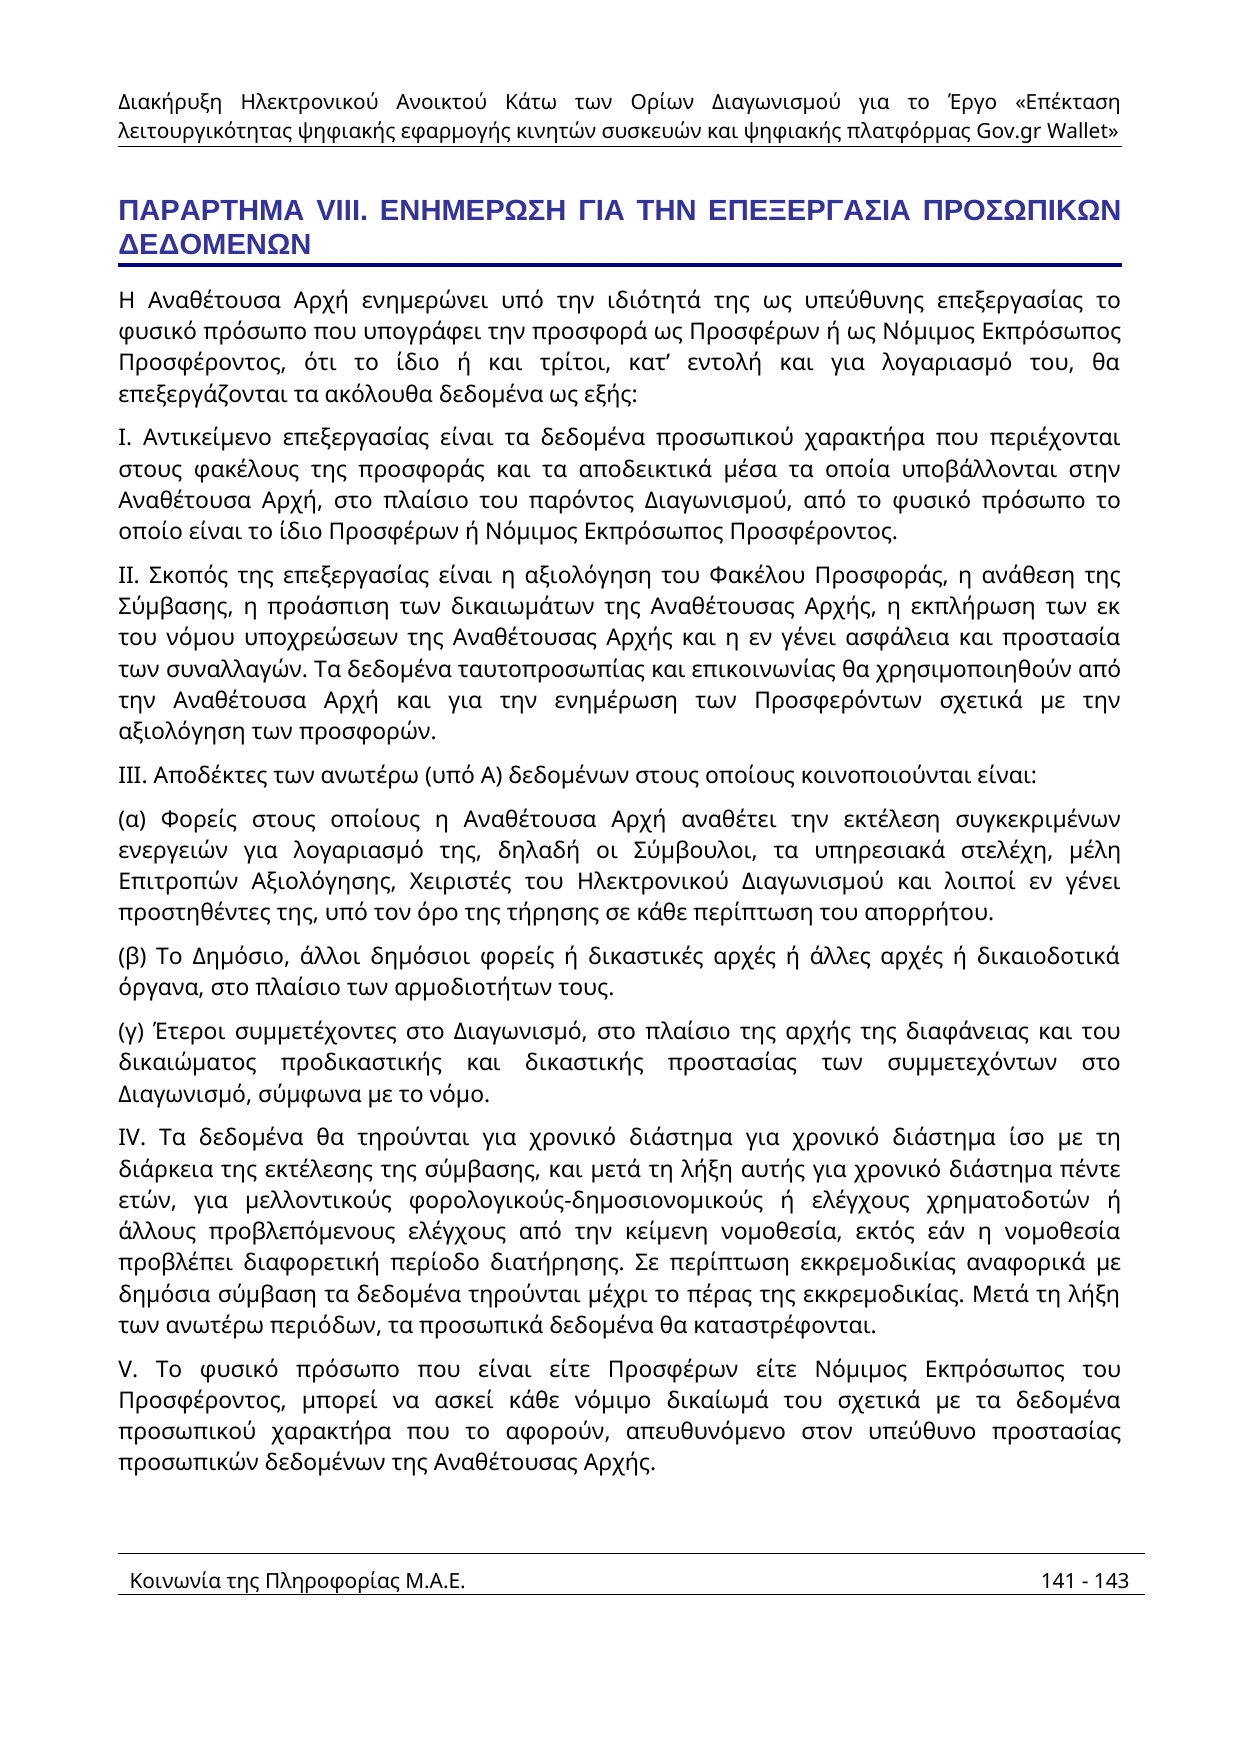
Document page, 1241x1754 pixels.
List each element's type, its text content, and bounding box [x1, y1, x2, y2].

text Η Αναθέτουσα Αρχή ενημερώνει υπό την ιδιότητά της ως υπεύθυνης επεξεργασίας το φυσικό πρόσωπο που υπογράφει την προσφορά ως Προσφέρων ή ως Νόμιμος Εκπρόσωπος Προσφέροντος, ότι το ίδιο ή και τρίτοι, κατ’ εντολή και για λογαριασμό του, θα επεξεργάζονται τα ακόλουθα δεδομένα ως εξής: [118, 284, 1122, 409]
text V. Το φυσικό πρόσωπο που είναι είτε Προσφέρων είτε Νόμιμος Εκπρόσωπος του Προσφέροντος, μπορεί να ασκεί κάθε νόμιμο δικαίωμά του σχετικά με τα δεδομένα προσωπικού χαρακτήρα που το αφορούν, απευθυνόμενο στον υπεύθυνο προστασίας προσωπικών δεδομένων της Αναθέτουσας Αρχής. [118, 1353, 1122, 1478]
text ΙΙ. Σκοπός της επεξεργασίας είναι η αξιολόγηση του Φακέλου Προσφοράς, η ανάθεση της Σύμβασης, η προάσπιση των δικαιωμάτων της Αναθέτουσας Αρχής, η εκπλήρωση των εκ του νόμου υποχρεώσεων της Αναθέτουσας Αρχής και η εν γένει ασφάλεια και προστασία των συναλλαγών. Τα δεδομένα ταυτοπροσωπίας και επικοινωνίας θα χρησιμοποιηθούν από την Αναθέτουσα Αρχή και για την ενημέρωση των Προσφερόντων σχετικά με την αξιολόγηση των προσφορών. [118, 559, 1122, 746]
text (α) Φορείς στους οποίους η Αναθέτουσα Αρχή αναθέτει την εκτέλεση συγκεκριμένων ενεργειών για λογαριασμό της, δηλαδή οι Σύμβουλοι, τα υπηρεσιακά στελέχη, μέλη Επιτροπών Αξιολόγησης, Χειριστές του Ηλεκτρονικού Διαγωνισμού και λοιποί εν γένει προστηθέντες της, υπό τον όρο της τήρησης σε κάθε περίπτωση του απορρήτου. [118, 803, 1122, 928]
text IV. Τα δεδομένα θα τηρούνται για χρονικό διάστημα για χρονικό διάστημα ίσο με τη διάρκεια της εκτέλεσης της σύμβασης, και μετά τη λήξη αυτής για χρονικό διάστημα πέντε ετών, για μελλοντικούς φορολογικούς-δημοσιονομικούς ή ελέγχους χρηματοδοτών ή άλλους προβλεπόμενους ελέγχους από την κείμενη νομοθεσία, εκτός εάν η νομοθεσία προβλέπει διαφορετική περίοδο διατήρησης. Σε περίπτωση εκκρεμοδικίας αναφορικά με δημόσια σύμβαση τα δεδομένα τηρούνται μέχρι το πέρας της εκκρεμοδικίας. Μετά τη λήξη των ανωτέρω περιόδων, τα προσωπικά δεδομένα θα καταστρέφονται. [118, 1121, 1122, 1340]
text Ι. Αντικείμενο επεξεργασίας είναι τα δεδομένα προσωπικού χαρακτήρα που περιέχονται στους φακέλους της προσφοράς και τα αποδεικτικά μέσα τα οποία υποβάλλονται στην Αναθέτουσα Αρχή, στο πλαίσιο του παρόντος Διαγωνισμού, από το φυσικό πρόσωπο το οποίο είναι το ίδιο Προσφέρων ή Νόμιμος Εκπρόσωπος Προσφέροντος. [118, 421, 1122, 546]
subtitle ΠΑΡΑΡΤΗΜΑ VIII. ΕΝΗΜΕΡΩΣΗ ΓΙΑ ΤΗΝ ΕΠΕΞΕΡΓΑΣΙΑ ΠΡΟΣΩΠΙΚΩΝ ΔΕΔΟΜΕΝΩΝ [118, 193, 1122, 263]
text (γ) Έτεροι συμμετέχοντες στο Διαγωνισμό, στο πλαίσιο της αρχής της διαφάνειας και του δικαιώματος προδικαστικής και δικαστικής προστασίας των συμμετεχόντων στο Διαγωνισμό, σύμφωνα με το νόμο. [118, 1015, 1122, 1109]
text ΙΙΙ. Αποδέκτες των ανωτέρω (υπό Α) δεδομένων στους οποίους κοινοποιούνται είναι: [118, 759, 1122, 790]
text (β) Το Δημόσιο, άλλοι δημόσιοι φορείς ή δικαστικές αρχές ή άλλες αρχές ή δικαιοδοτικά όργανα, στο πλαίσιο των αρμοδιοτήτων τους. [118, 940, 1122, 1003]
